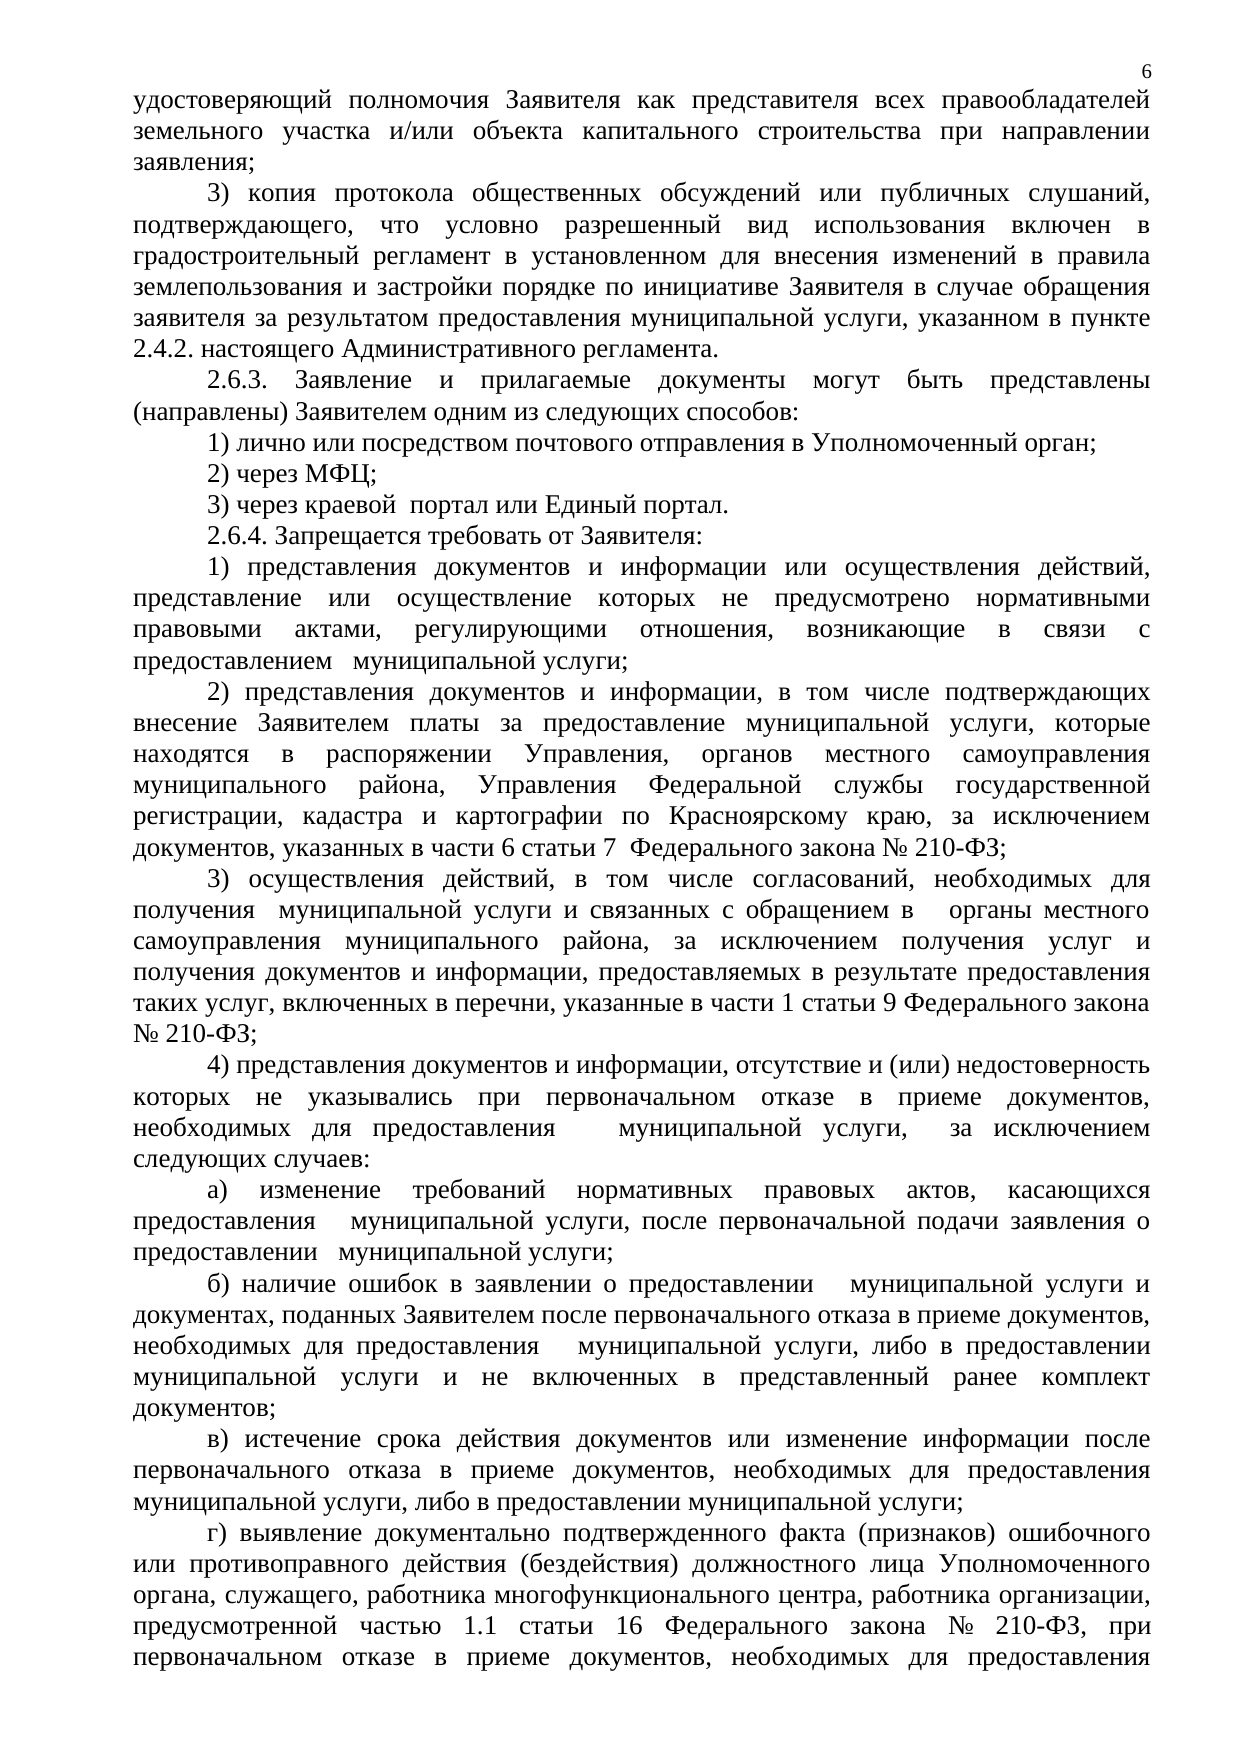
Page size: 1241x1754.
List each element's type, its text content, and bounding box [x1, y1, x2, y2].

text 1) представления документов и информации или осуществления действий, представление или осуществление которых не предусмотрено нормативными правовыми актами, регулирующими отношения, возникающие в связи с предоставлением муниципальной услуги; [133, 550, 1152, 675]
text 2.6.4. Запрещается требовать от Заявителя: [133, 519, 1152, 550]
text 1) лично или посредством почтового отправления в Уполномоченный орган; [133, 426, 1152, 457]
text 3) через краевой портал или Единый портал. [133, 488, 1152, 519]
text 2) представления документов и информации, в том числе подтверждающих внесение Заявителем платы за предоставление муниципальной услуги, которые находятся в распоряжении Управления, органов местного самоуправления муниципального района, Управления Федеральной службы государственной регистрации, кадастра и картографии по Красноярскому краю, за исключением документов, указанных в части 6 статьи 7 Федерального закона № 210-ФЗ; [133, 675, 1152, 862]
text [133, 83, 1152, 177]
text 2.6.3. Заявление и прилагаемые документы могут быть представлены (направлены) Заявителем одним из следующих способов: [133, 363, 1152, 426]
text 3) копия протокола общественных обсуждений или публичных слушаний, подтверждающего, что условно разрешенный вид использования включен в градостроительный регламент в установленном для внесения изменений в правила землепользования и застройки порядке по инициативе Заявителя в случае обращения заявителя за результатом предоставления муниципальной услуги, указанном в пункте 2.4.2. настоящего Административного регламента. [133, 177, 1152, 363]
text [133, 1516, 1152, 1672]
text 4) представления документов и информации, отсутствие и (или) недостоверность которых не указывались при первоначальном отказе в приеме документов, необходимых для предоставления муниципальной услуги, за исключением следующих случаев: [133, 1049, 1152, 1173]
text 2) через МФЦ; [133, 457, 1152, 488]
text б) наличие ошибок в заявлении о предоставлении муниципальной услуги и документах, поданных Заявителем после первоначального отказа в приеме документов, необходимых для предоставления муниципальной услуги, либо в предоставлении муниципальной услуги и не включенных в представленный ранее комплект документов; [133, 1267, 1152, 1422]
text 3) осуществления действий, в том числе согласований, необходимых для получения муниципальной услуги и связанных с обращением в органы местного самоуправления муниципального района, за исключением получения услуг и получения документов и информации, предоставляемых в результате предоставления таких услуг, включенных в перечни, указанные в части 1 статьи 9 Федерального закона № 210-ФЗ; [133, 862, 1152, 1049]
text в) истечение срока действия документов или изменение информации после первоначального отказа в приеме документов, необходимых для предоставления муниципальной услуги, либо в предоставлении муниципальной услуги; [133, 1422, 1152, 1516]
text а) изменение требований нормативных правовых актов, касающихся предоставления муниципальной услуги, после первоначальной подачи заявления о предоставлении муниципальной услуги; [133, 1173, 1152, 1267]
